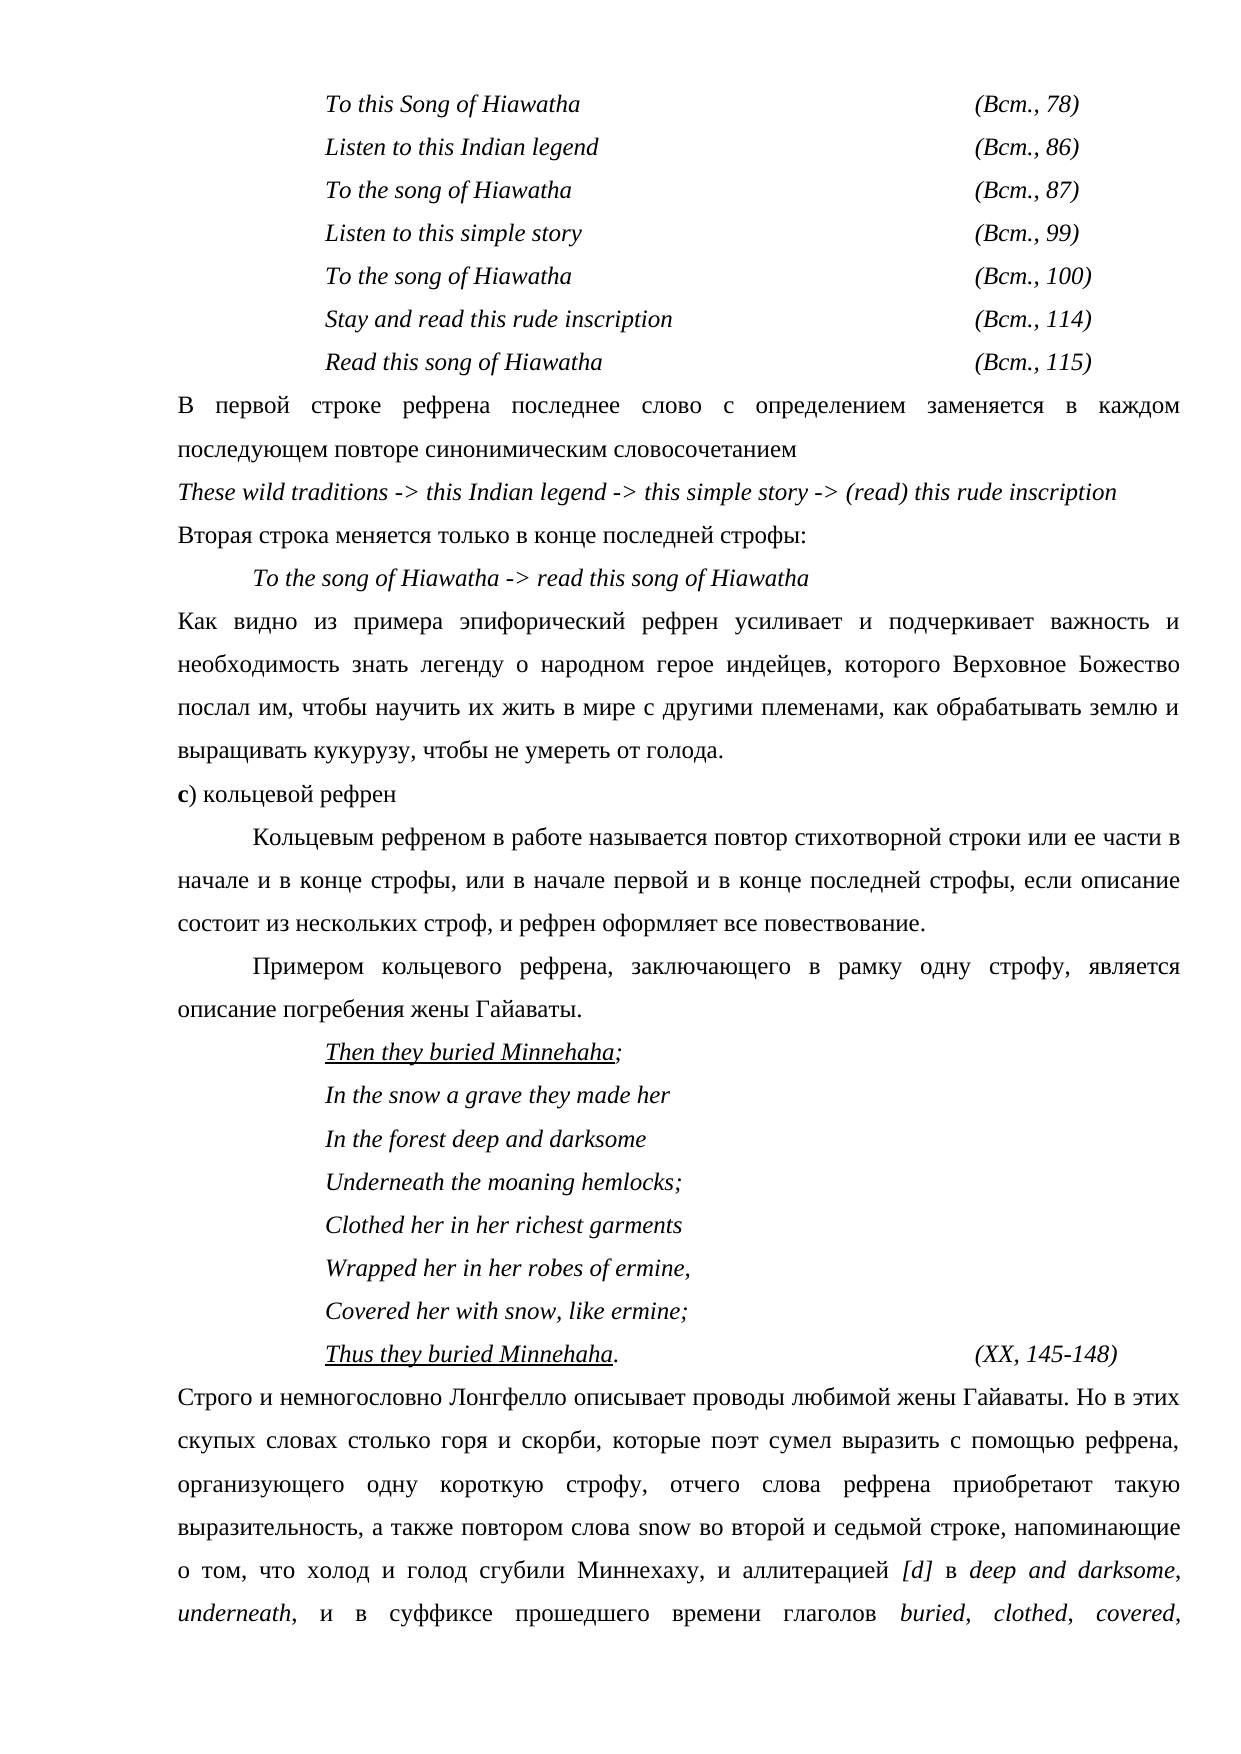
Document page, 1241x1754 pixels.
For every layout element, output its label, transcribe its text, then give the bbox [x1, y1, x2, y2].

text Then they buried Minnehaha; [325, 1037, 1181, 1066]
text In the forest deep and darksome [325, 1124, 1181, 1152]
text Read this song of Hiawatha (Вст., 115) [325, 347, 1181, 376]
text Wrapped her in her robes of ermine, [325, 1253, 1181, 1282]
text Underneath the moaning hemlocks; [325, 1167, 1181, 1196]
text Как видно из примера эпифорический рефрен усиливает и подчеркивает важность и необходимость знать легенду о народном герое индейцев, которого Верховное Божество послал им, чтобы научить их жить в мире с другими племенами, как обрабатывать землю и выращивать кукурузу, чтобы не умереть от голода. [177, 606, 1181, 764]
text To the song of Hiawatha -> read this song of Hiawatha [177, 563, 1181, 592]
text Stay and read this rude inscription (Вст., 114) [325, 304, 1181, 333]
text Clothed her in her richest garments [325, 1210, 1181, 1239]
text To this Song of Hiawatha (Вст., 78) [325, 89, 1181, 117]
text Listen to this simple story (Вст., 99) [325, 218, 1181, 247]
text В первой строке рефрена последнее слово с определением заменяется в каждом последующем повторе синонимическим словосочетанием [177, 391, 1181, 462]
text In the snow a grave they made her [325, 1081, 1181, 1109]
text Вторая строка меняется только в конце последней строфы: [177, 520, 1181, 549]
text c) кольцевой рефрен [177, 779, 1181, 807]
text Listen to this Indian legend (Вст., 86) [325, 132, 1181, 161]
text To the song of Hiawatha (Вст., 87) [325, 175, 1181, 204]
text These wild traditions -> this Indian legend -> this simple story -> (read) this rude inscription [177, 477, 1181, 506]
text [177, 1382, 1181, 1627]
text To the song of Hiawatha (Вст., 100) [325, 261, 1181, 290]
text Covered her with snow, like ermine; [325, 1296, 1181, 1325]
text Примером кольцевого рефрена, заключающего в рамку одну строфу, является описание погребения жены Гайаваты. [177, 951, 1181, 1023]
text Thus they buried Minnehaha. (XX, 145-148) [325, 1339, 1181, 1368]
text Кольцевым рефреном в работе называется повтор стихотворной строки или ее части в начале и в конце строфы, или в начале первой и в конце последней строфы, если описание состоит из нескольких строф, и рефрен оформляет все повествование. [177, 822, 1181, 937]
